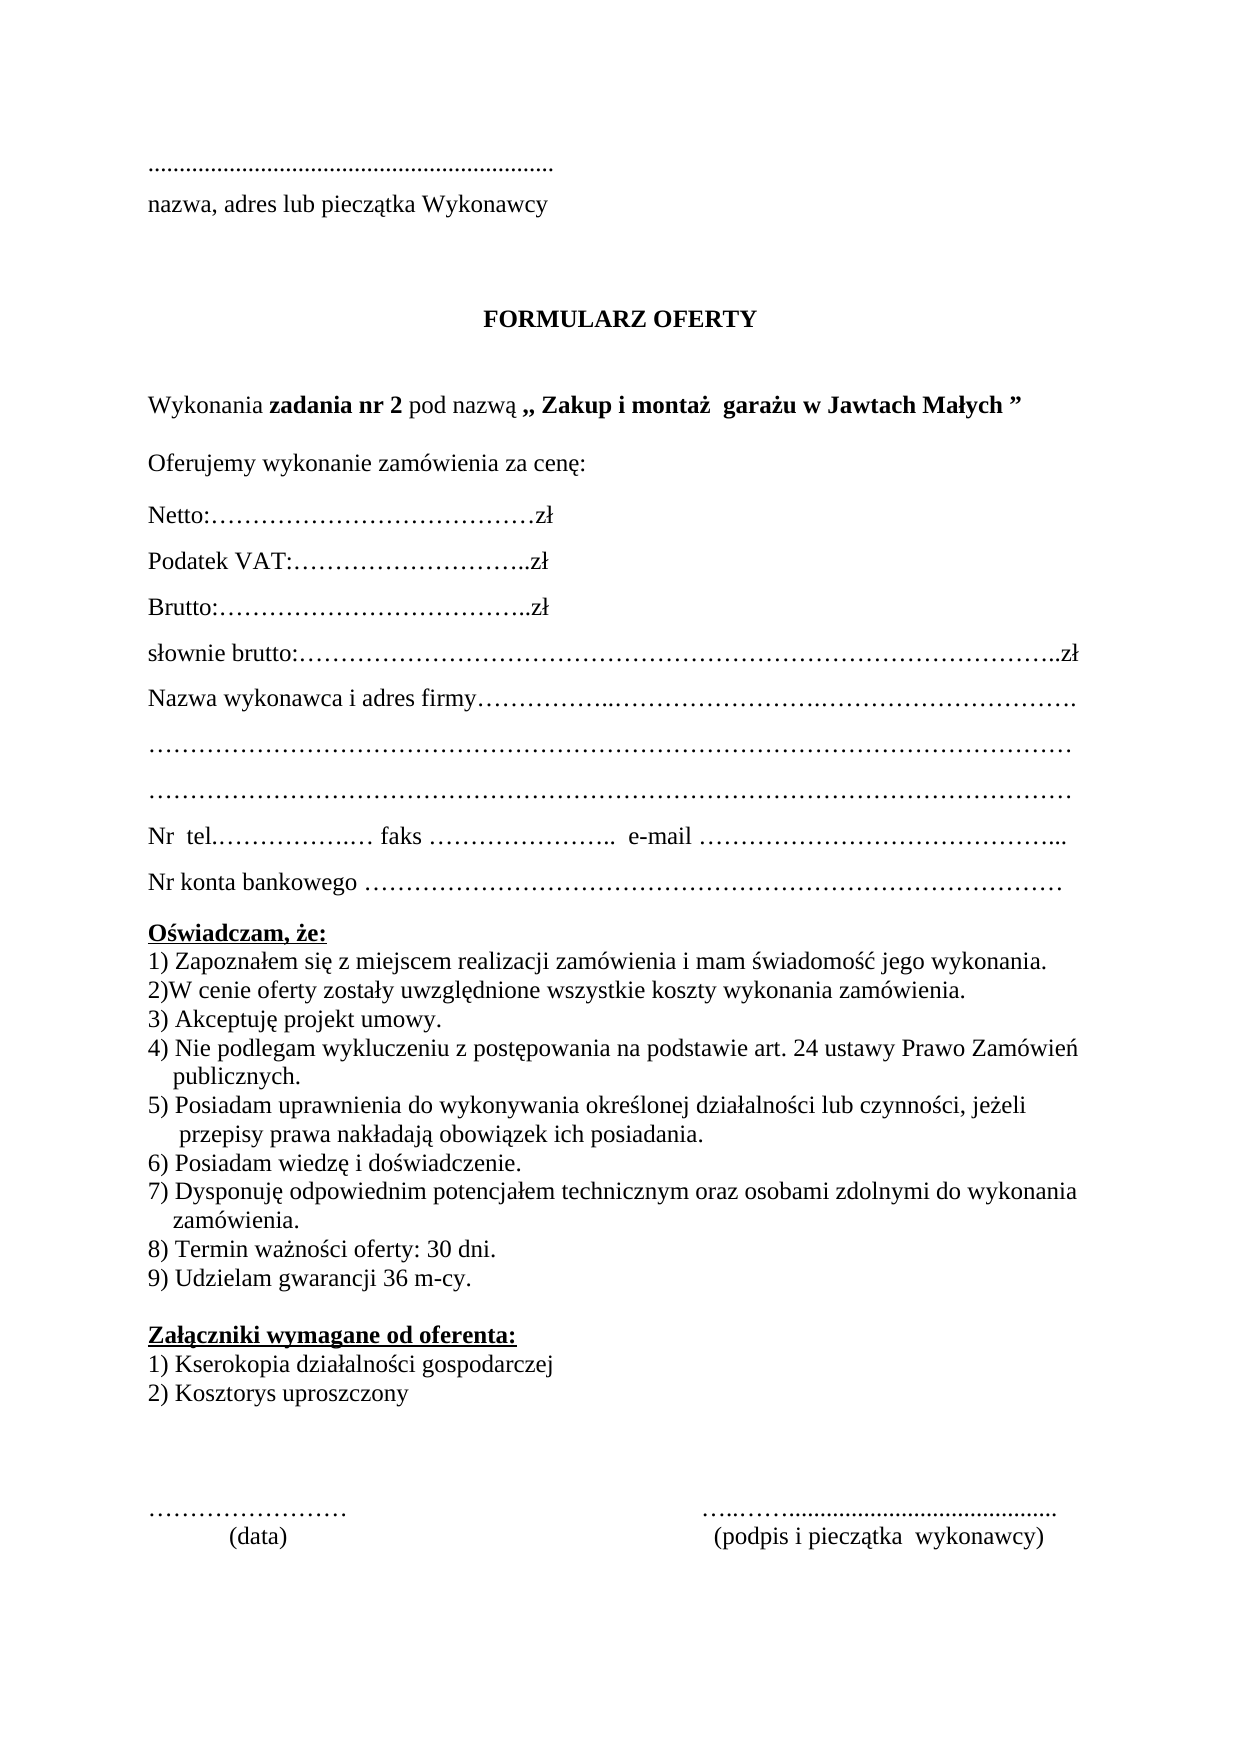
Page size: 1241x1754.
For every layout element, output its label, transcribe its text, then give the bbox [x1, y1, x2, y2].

text 4) Nie podlegam wykluczeniu z postępowania na podstawie art. 24 ustawy Prawo Zamówień [148, 1033, 1093, 1061]
text Podatek VAT:………………………..zł [148, 551, 1093, 574]
text 3) Akceptuję projekt umowy. [148, 1004, 1093, 1033]
text Nr konta bankowego ………………………………………………………………………… [148, 872, 1093, 895]
text Załączniki wymagane od oferenta: [148, 1320, 1093, 1349]
text (data) (podpis i pieczątka wykonawcy) [148, 1521, 1093, 1550]
text ................................................................. [148, 148, 1093, 176]
text 5) Posiadam uprawnienia do wykonywania określonej działalności lub czynności, jeżeli [148, 1090, 1093, 1119]
text 7) Dysponuję odpowiednim potencjałem technicznym oraz osobami zdolnymi do wykonania [148, 1176, 1093, 1205]
text zamówienia. [148, 1205, 1093, 1234]
text ………………………………………………………………………………………………… [148, 734, 1093, 757]
text Oświadczam, że: [148, 918, 1093, 946]
text Oferujemy wykonanie zamówienia za cenę: [148, 448, 1093, 476]
text Nazwa wykonawca i adres firmy……………..…………………….…………………………. [148, 688, 1093, 711]
text 6) Posiadam wiedzę i doświadczenie. [148, 1148, 1093, 1176]
text publicznych. [148, 1061, 1093, 1090]
text nazwa, adres lub pieczątka Wykonawcy [148, 189, 1093, 218]
text 8) Termin ważności oferty: 30 dni. [148, 1234, 1093, 1263]
text 2)W cenie oferty zostały uwzględnione wszystkie koszty wykonania zamówienia. [148, 975, 1093, 1004]
text Wykonania zadania nr 2 pod nazwą ,, Zakup i montaż garażu w Jawtach Małych ” [148, 390, 1093, 419]
text słownie brutto:………………………………………………………………………………..zł [148, 643, 1093, 666]
text …………………… …..……........................................... [148, 1493, 1093, 1521]
text 1) Zapoznałem się z miejscem realizacji zamówienia i mam świadomość jego wykonania. [148, 946, 1093, 975]
text ………………………………………………………………………………………………… [148, 780, 1093, 803]
text Nr tel.…………….… faks ………………….. e-mail ……………………………………... [148, 826, 1093, 849]
text 1) Kserokopia działalności gospodarczej [148, 1349, 1093, 1378]
text FORMULARZ OFERTY [148, 304, 1093, 333]
text 9) Udzielam gwarancji 36 m-cy. [148, 1263, 1093, 1291]
text przepisy prawa nakładają obowiązek ich posiadania. [148, 1119, 1093, 1148]
text Netto:…………………………………zł [148, 505, 1093, 528]
text 2) Kosztorys uproszczony [148, 1378, 1093, 1406]
text Brutto:………………………………..zł [148, 597, 1093, 620]
